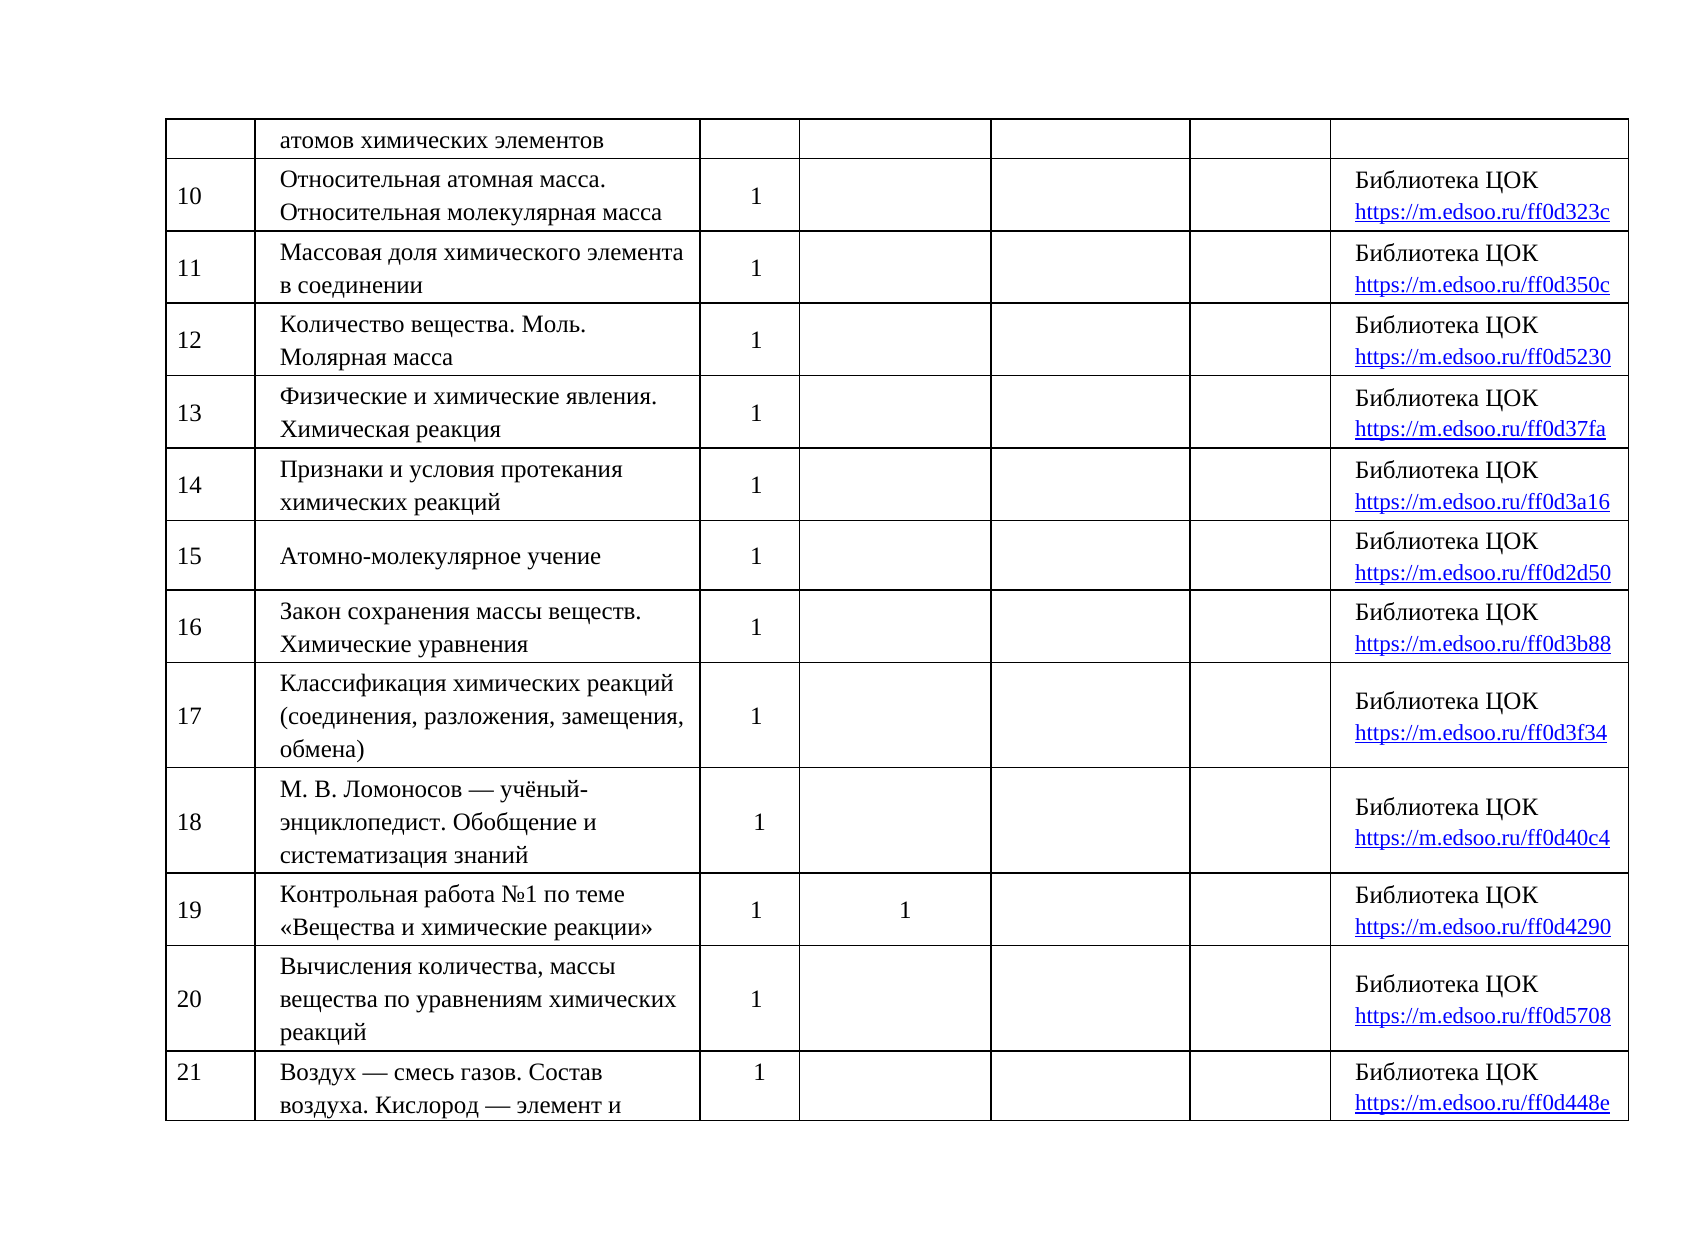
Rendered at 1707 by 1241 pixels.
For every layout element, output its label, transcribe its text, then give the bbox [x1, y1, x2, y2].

table_cell 18 [167, 768, 254, 872]
table_cell [992, 376, 1189, 447]
table_cell 10 [167, 159, 254, 230]
table_cell [1191, 591, 1330, 661]
table_cell Массовая доля химического элемента в соединении [256, 232, 699, 302]
table_cell Библиотека ЦОК https://m.edsoo.ru/ff0d3b88 [1331, 591, 1628, 661]
table_cell [800, 663, 990, 767]
table_cell Библиотека ЦОК https://m.edsoo.ru/ff0d5708 [1331, 946, 1628, 1050]
table_cell [800, 159, 990, 230]
table_cell Контрольная работа №1 по теме «Вещества и химические реакции» [256, 874, 699, 945]
table_cell [800, 1052, 990, 1120]
table_cell [1191, 304, 1330, 375]
table_cell Вычисления количества, массы вещества по уравнениям химических реакций [256, 946, 699, 1050]
table_cell [800, 304, 990, 375]
table_cell [992, 1052, 1189, 1120]
table_cell Библиотека ЦОК https://m.edsoo.ru/ff0d323c [1331, 159, 1628, 230]
table_cell 19 [167, 874, 254, 945]
table_cell [800, 521, 990, 589]
table_cell [992, 521, 1189, 589]
table_cell 1 [701, 449, 799, 519]
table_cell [256, 1052, 699, 1120]
table_cell [1191, 449, 1330, 519]
table_cell 16 [167, 591, 254, 661]
table_cell Библиотека ЦОК https://m.edsoo.ru/ff0d37fa [1331, 376, 1628, 447]
table_cell 9 [167, 120, 254, 157]
table_cell [1191, 663, 1330, 767]
table_cell [992, 159, 1189, 230]
table_cell 1 [701, 591, 799, 661]
table_cell [800, 120, 990, 157]
table_cell 20 [167, 946, 254, 1050]
table_cell [1191, 159, 1330, 230]
table_cell 1 [701, 768, 799, 872]
table_cell [992, 304, 1189, 375]
table_cell 12 [167, 304, 254, 375]
table_cell [1191, 232, 1330, 302]
table_cell 1 [701, 521, 799, 589]
table_cell [992, 663, 1189, 767]
table_cell Физические и химические явления. Химическая реакция [256, 376, 699, 447]
table_cell Классификация химических реакций (соединения, разложения, замещения, обмена) [256, 663, 699, 767]
table_cell Библиотека ЦОК https://m.edsoo.ru/ff0d350c [1331, 232, 1628, 302]
table_cell Библиотека ЦОК https://m.edsoo.ru/ff0d3f34 [1331, 663, 1628, 767]
table_cell [992, 449, 1189, 519]
table_cell 1 [701, 159, 799, 230]
table_cell [1191, 521, 1330, 589]
table_cell Количество вещества. Моль. Молярная масса [256, 304, 699, 375]
table_cell 15 [167, 521, 254, 589]
table_cell 14 [167, 449, 254, 519]
table_cell [1191, 946, 1330, 1050]
table_cell Библиотека ЦОК https://m.edsoo.ru/ff0d4290 [1331, 874, 1628, 945]
table_cell 1 [701, 232, 799, 302]
table_cell [800, 232, 990, 302]
table_cell [800, 376, 990, 447]
table_cell Библиотека ЦОК https://m.edsoo.ru/ff0d5230 [1331, 304, 1628, 375]
table_cell Библиотека ЦОК https://m.edsoo.ru/ff0d2d50 [1331, 521, 1628, 589]
table_cell Признаки и условия протекания химических реакций [256, 449, 699, 519]
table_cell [1331, 120, 1628, 157]
table_cell Библиотека ЦОК https://m.edsoo.ru/ff0d3a16 [1331, 449, 1628, 519]
table_cell [1191, 768, 1330, 872]
table_cell Закон сохранения массы веществ. Химические уравнения [256, 591, 699, 661]
table_cell 1 [701, 663, 799, 767]
table_cell [800, 946, 990, 1050]
table_cell 1 [701, 304, 799, 375]
table_cell 1 [701, 120, 799, 157]
table_cell [800, 768, 990, 872]
table_cell [992, 946, 1189, 1050]
table_cell 1 [701, 376, 799, 447]
table_cell Библиотека ЦОК https://m.edsoo.ru/ff0d40c4 [1331, 768, 1628, 872]
table_cell [1191, 120, 1330, 157]
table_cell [256, 120, 699, 157]
table_cell [1191, 874, 1330, 945]
table_cell [992, 591, 1189, 661]
table_cell 13 [167, 376, 254, 447]
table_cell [1331, 1052, 1628, 1120]
table_cell 1 [800, 874, 990, 945]
table_cell [992, 768, 1189, 872]
table_cell 1 [701, 946, 799, 1050]
table_cell [992, 232, 1189, 302]
table_cell [1191, 376, 1330, 447]
table_cell 11 [167, 232, 254, 302]
table_cell 1 [701, 874, 799, 945]
table_cell [992, 874, 1189, 945]
table_cell [800, 591, 990, 661]
table_cell [800, 449, 990, 519]
table_cell [1191, 1052, 1330, 1120]
table_cell Относительная атомная масса. Относительная молекулярная масса [256, 159, 699, 230]
table_cell [992, 120, 1189, 157]
table_cell 1 [701, 1052, 799, 1120]
table_cell Атомно-молекулярное учение [256, 521, 699, 589]
table_cell М. В. Ломоносов — учёный-энциклопедист. Обобщение и систематизация знаний [256, 768, 699, 872]
table_cell 21 [167, 1052, 254, 1120]
table_cell 17 [167, 663, 254, 767]
